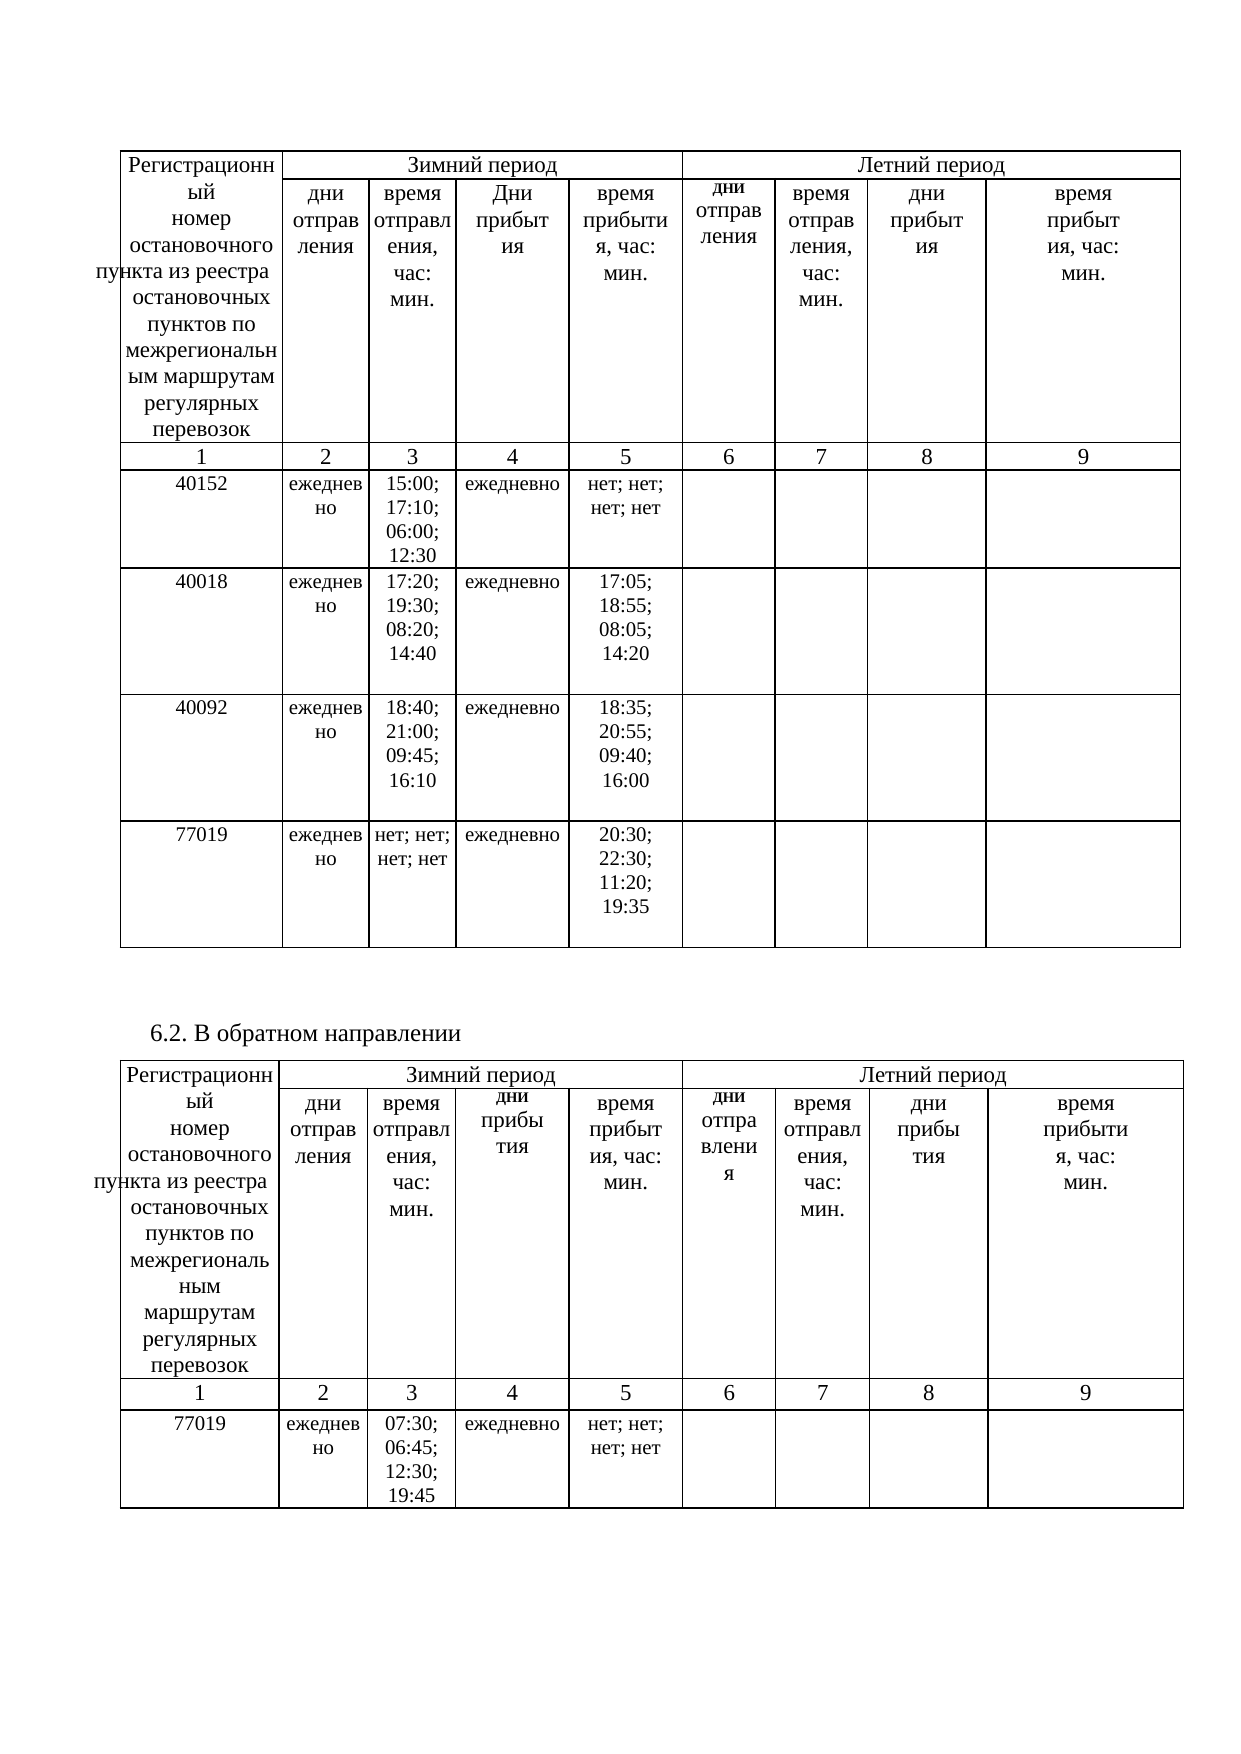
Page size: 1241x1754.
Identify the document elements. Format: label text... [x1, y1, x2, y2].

table_cell [987, 471, 1180, 567]
table_cell ДНИ отправ ления [683, 180, 774, 441]
table_cell 7 [776, 443, 867, 469]
table_cell 7 [776, 1379, 869, 1409]
table_cell время отправл ения, час: мин. [370, 180, 455, 441]
table_cell 18:40; 21:00; 09:45; 16:10 [370, 695, 455, 820]
table_cell ежедневно [280, 1411, 367, 1507]
table_cell ежедневно [457, 822, 568, 947]
table_header Зимний период [280, 1061, 682, 1088]
table_cell 3 [368, 1379, 455, 1409]
table_cell [683, 822, 774, 947]
table_cell 5 [570, 1379, 682, 1409]
table_cell 1 [121, 1379, 278, 1409]
table_cell ежедневно [283, 569, 368, 694]
table_cell 3 [370, 443, 455, 469]
table_cell нет; нет; нет; нет [570, 1411, 682, 1507]
table_cell [868, 569, 985, 694]
table_cell 77019 [121, 822, 282, 947]
table_cell время прибыти я, час: мин. [989, 1089, 1183, 1377]
table_cell ежедневно [457, 695, 568, 820]
table_cell [776, 1411, 869, 1507]
table_cell [776, 695, 867, 820]
table_cell дни прибыт ия [868, 180, 985, 441]
table_cell 4 [456, 1379, 568, 1409]
table_cell дни отправ ления [283, 180, 368, 441]
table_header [121, 1061, 278, 1377]
text 6.2. В обратном направлении [150, 1018, 1090, 1047]
table_cell [989, 1411, 1183, 1507]
table_cell 6 [683, 1379, 775, 1409]
table_cell 20:30; 22:30; 11:20; 19:35 [570, 822, 682, 947]
table_cell 40092 [121, 695, 282, 820]
table_cell время прибыт ия, час: мин. [570, 1089, 682, 1377]
table_cell 6 [683, 443, 774, 469]
table_header Летний период [683, 1061, 1183, 1088]
table_cell время отправл ения, час: мин. [776, 1089, 869, 1377]
table_cell ДНИ отпра влени я [683, 1089, 775, 1377]
table_cell ежедневно [283, 695, 368, 820]
table_cell 9 [987, 443, 1180, 469]
table_cell время отправл ения, час: мин. [368, 1089, 455, 1377]
table_cell Дни прибыт ия [457, 180, 568, 441]
table_cell 40152 [121, 471, 282, 567]
table_cell 8 [868, 443, 985, 469]
table_cell ежедневно [456, 1411, 568, 1507]
table_header Зимний период [283, 152, 682, 178]
table_cell нет; нет; нет; нет [370, 822, 455, 947]
table_cell ДНИ прибы тия [456, 1089, 568, 1377]
table_cell 40018 [121, 569, 282, 694]
table_cell 77019 [121, 1411, 278, 1507]
table_cell ежедневно [457, 569, 568, 694]
table_cell дни прибы тия [870, 1089, 987, 1377]
table_cell [776, 569, 867, 694]
table_cell [683, 695, 774, 820]
table_cell [868, 695, 985, 820]
table_cell ежедневно [283, 822, 368, 947]
table_cell [987, 822, 1180, 947]
table_cell время прибыт ия, час: мин. [987, 180, 1180, 441]
table_cell [683, 471, 774, 567]
table_cell 1 [121, 443, 282, 469]
table_cell 07:30; 06:45; 12:30; 19:45 [368, 1411, 455, 1507]
table_cell 17:05; 18:55; 08:05; 14:20 [570, 569, 682, 694]
table_cell [776, 822, 867, 947]
table_cell 5 [570, 443, 682, 469]
table_cell [987, 695, 1180, 820]
table_header Летний период [683, 152, 1180, 178]
table_cell [987, 569, 1180, 694]
table_cell 18:35; 20:55; 09:40; 16:00 [570, 695, 682, 820]
table_cell дни отправ ления [280, 1089, 367, 1377]
table_cell 4 [457, 443, 568, 469]
table_cell ежедневно [283, 471, 368, 567]
table_cell [683, 1411, 775, 1507]
table_cell [868, 822, 985, 947]
table_cell 8 [870, 1379, 987, 1409]
table_cell время отправ ления, час: мин. [776, 180, 867, 441]
table_cell [776, 471, 867, 567]
table_cell 2 [280, 1379, 367, 1409]
table_cell нет; нет; нет; нет [570, 471, 682, 567]
table_cell 9 [989, 1379, 1183, 1409]
table_cell 2 [283, 443, 368, 469]
table_cell время прибыти я, час: мин. [570, 180, 682, 441]
table_cell [868, 471, 985, 567]
table_header Регистрационный номер остановочного пункта из реестра остановочных пунктов по межрегиональным маршрутам регулярных перевозок [121, 152, 282, 441]
table_cell 15:00; 17:10; 06:00; 12:30 [370, 471, 455, 567]
table_cell [683, 569, 774, 694]
table_cell ежедневно [457, 471, 568, 567]
table_cell [870, 1411, 987, 1507]
table_cell 17:20; 19:30; 08:20; 14:40 [370, 569, 455, 694]
